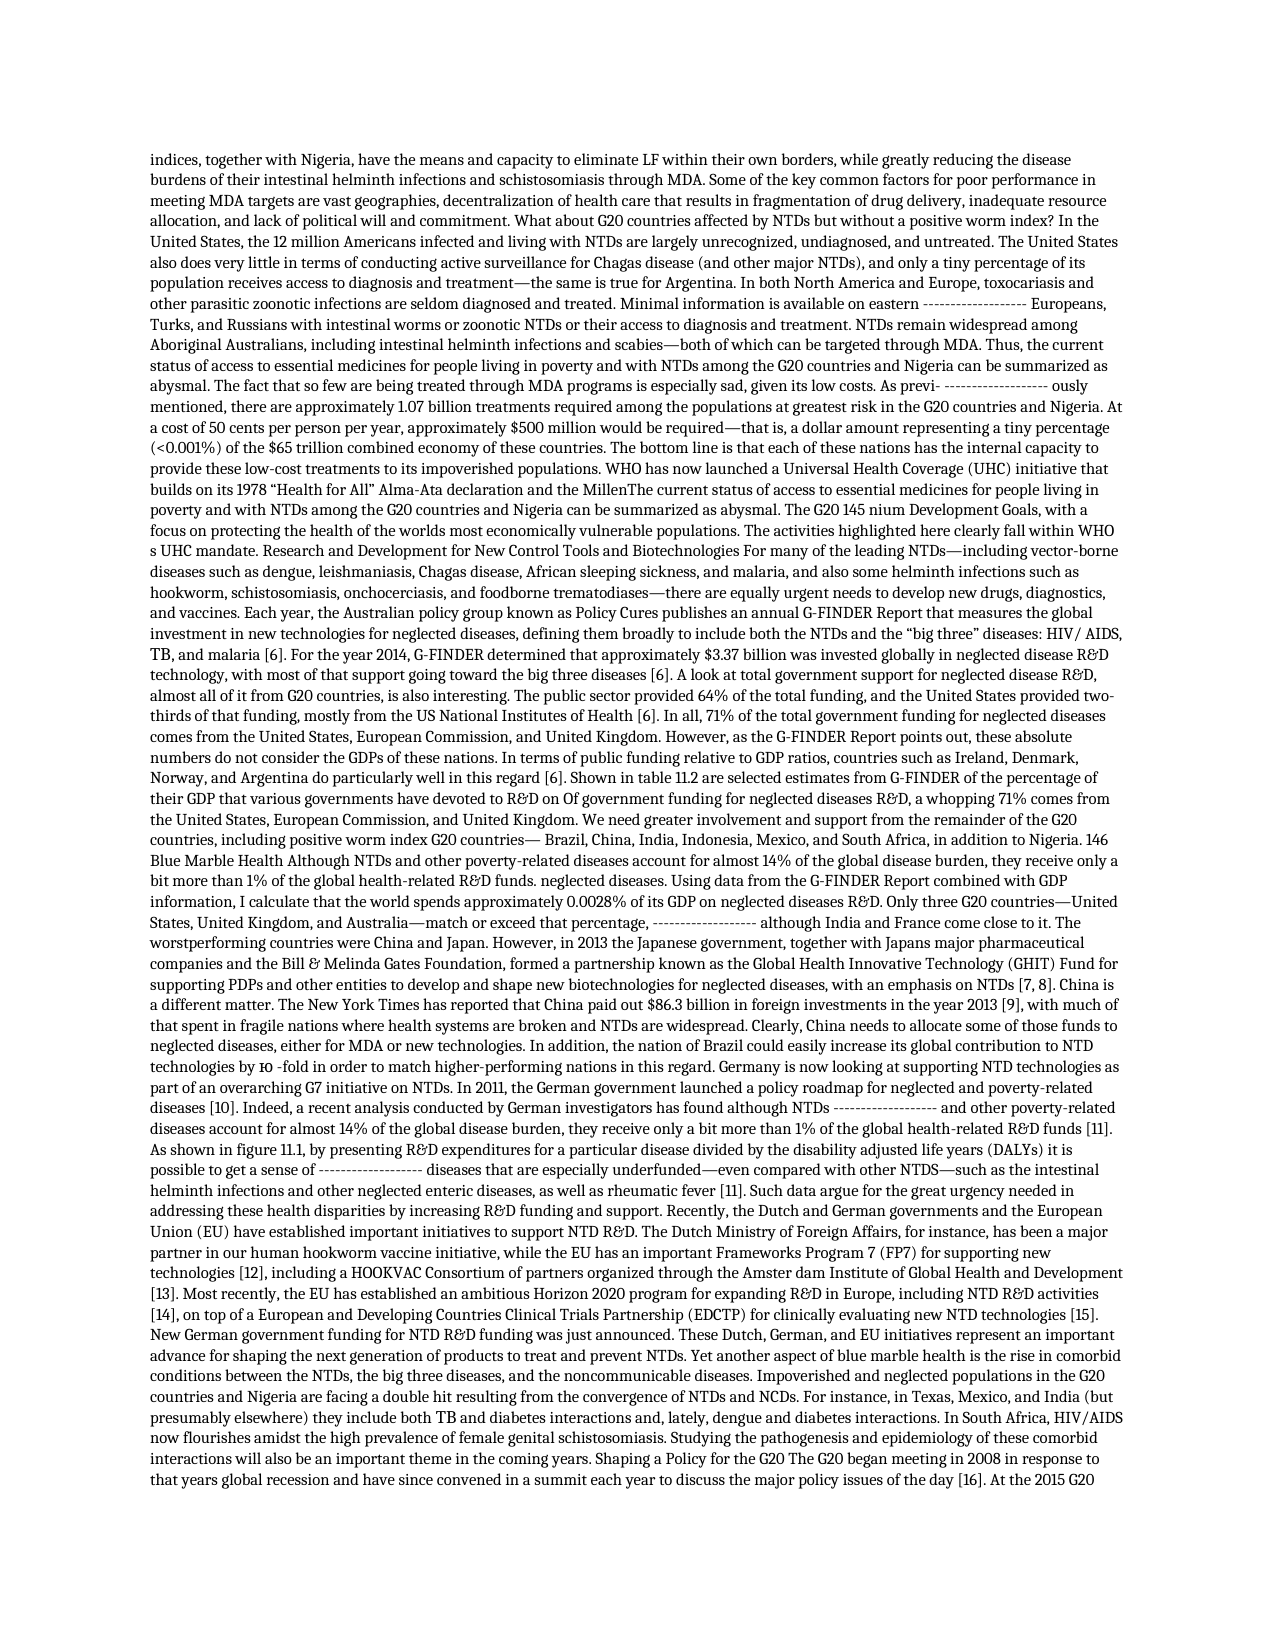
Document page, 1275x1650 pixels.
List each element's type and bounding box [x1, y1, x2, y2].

text [150, 150, 1125, 1489]
